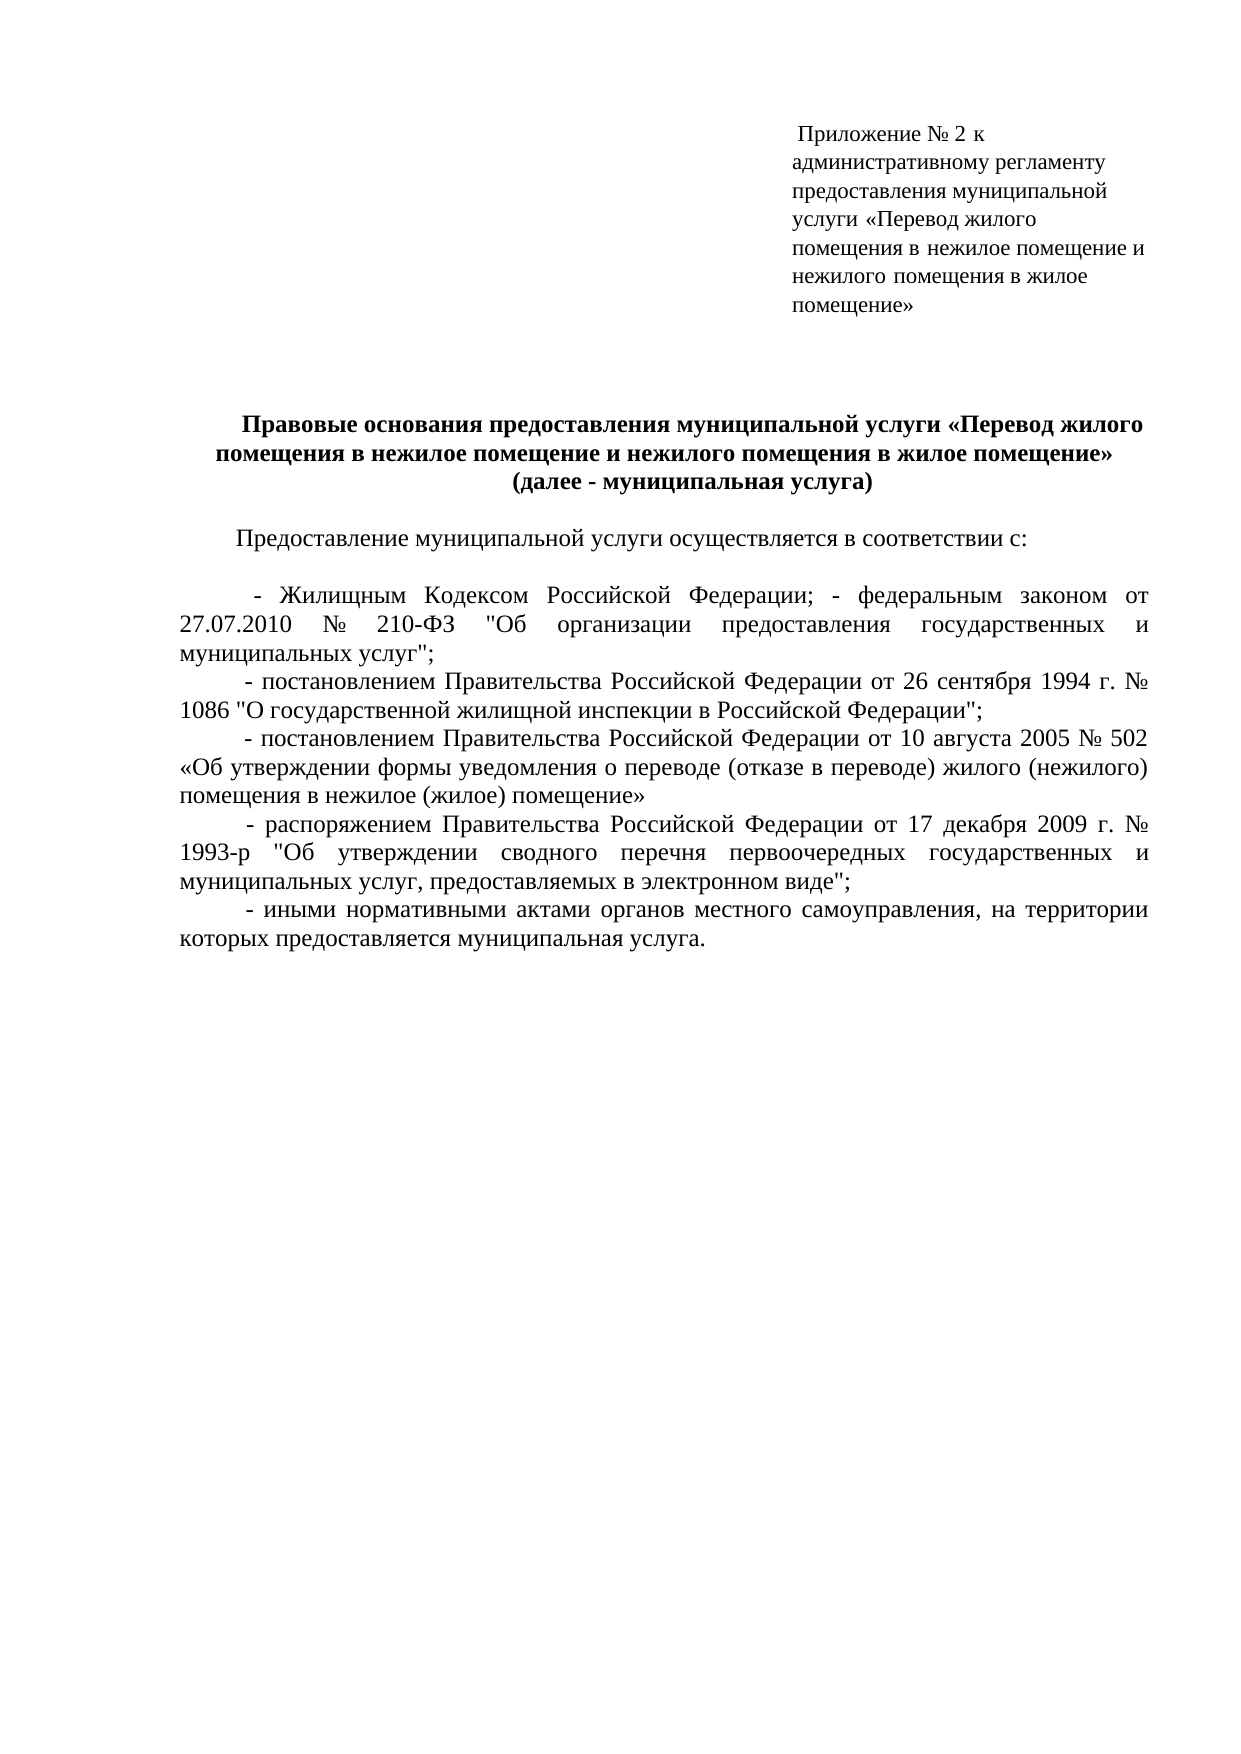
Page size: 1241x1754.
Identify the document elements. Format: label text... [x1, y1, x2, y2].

text Предоставление муниципальной услуги осуществляется в соответствии с: [179, 524, 1149, 553]
text - постановлением Правительства Российской Федерации от 10 августа 2005 № 502 «Об утверждении формы уведомления о переводе (отказе в переводе) жилого (нежилого) помещения в нежилое (жилое) помещение» [179, 724, 1149, 809]
text (далее - муниципальная услуга) [179, 467, 1149, 496]
text Приложение № 2 к административному регламенту предоставления муниципальной услуги «Перевод жилого помещения в нежилое помещение и нежилого помещения в жилое помещение» [792, 118, 1149, 318]
text - распоряжением Правительства Российской Федерации от 17 декабря 2009 г. № 1993-р "Об утверждении сводного перечня первоочередных государственных и муниципальных услуг, предоставляемых в электронном виде"; [179, 809, 1149, 895]
text - иными нормативными актами органов местного самоуправления, на территории которых предоставляется муниципальная услуга. [179, 895, 1149, 952]
text Правовые основания предоставления муниципальной услуги «Перевод жилого помещения в нежилое помещение и нежилого помещения в жилое помещение» [179, 410, 1149, 467]
text - Жилищным Кодексом Российской Федерации; - федеральным законом от 27.07.2010 № 210-ФЗ "Об организации предоставления государственных и муниципальных услуг"; [179, 581, 1149, 667]
text - постановлением Правительства Российской Федерации от 26 сентября 1994 г. № 1086 "О государственной жилищной инспекции в Российской Федерации"; [179, 667, 1149, 724]
